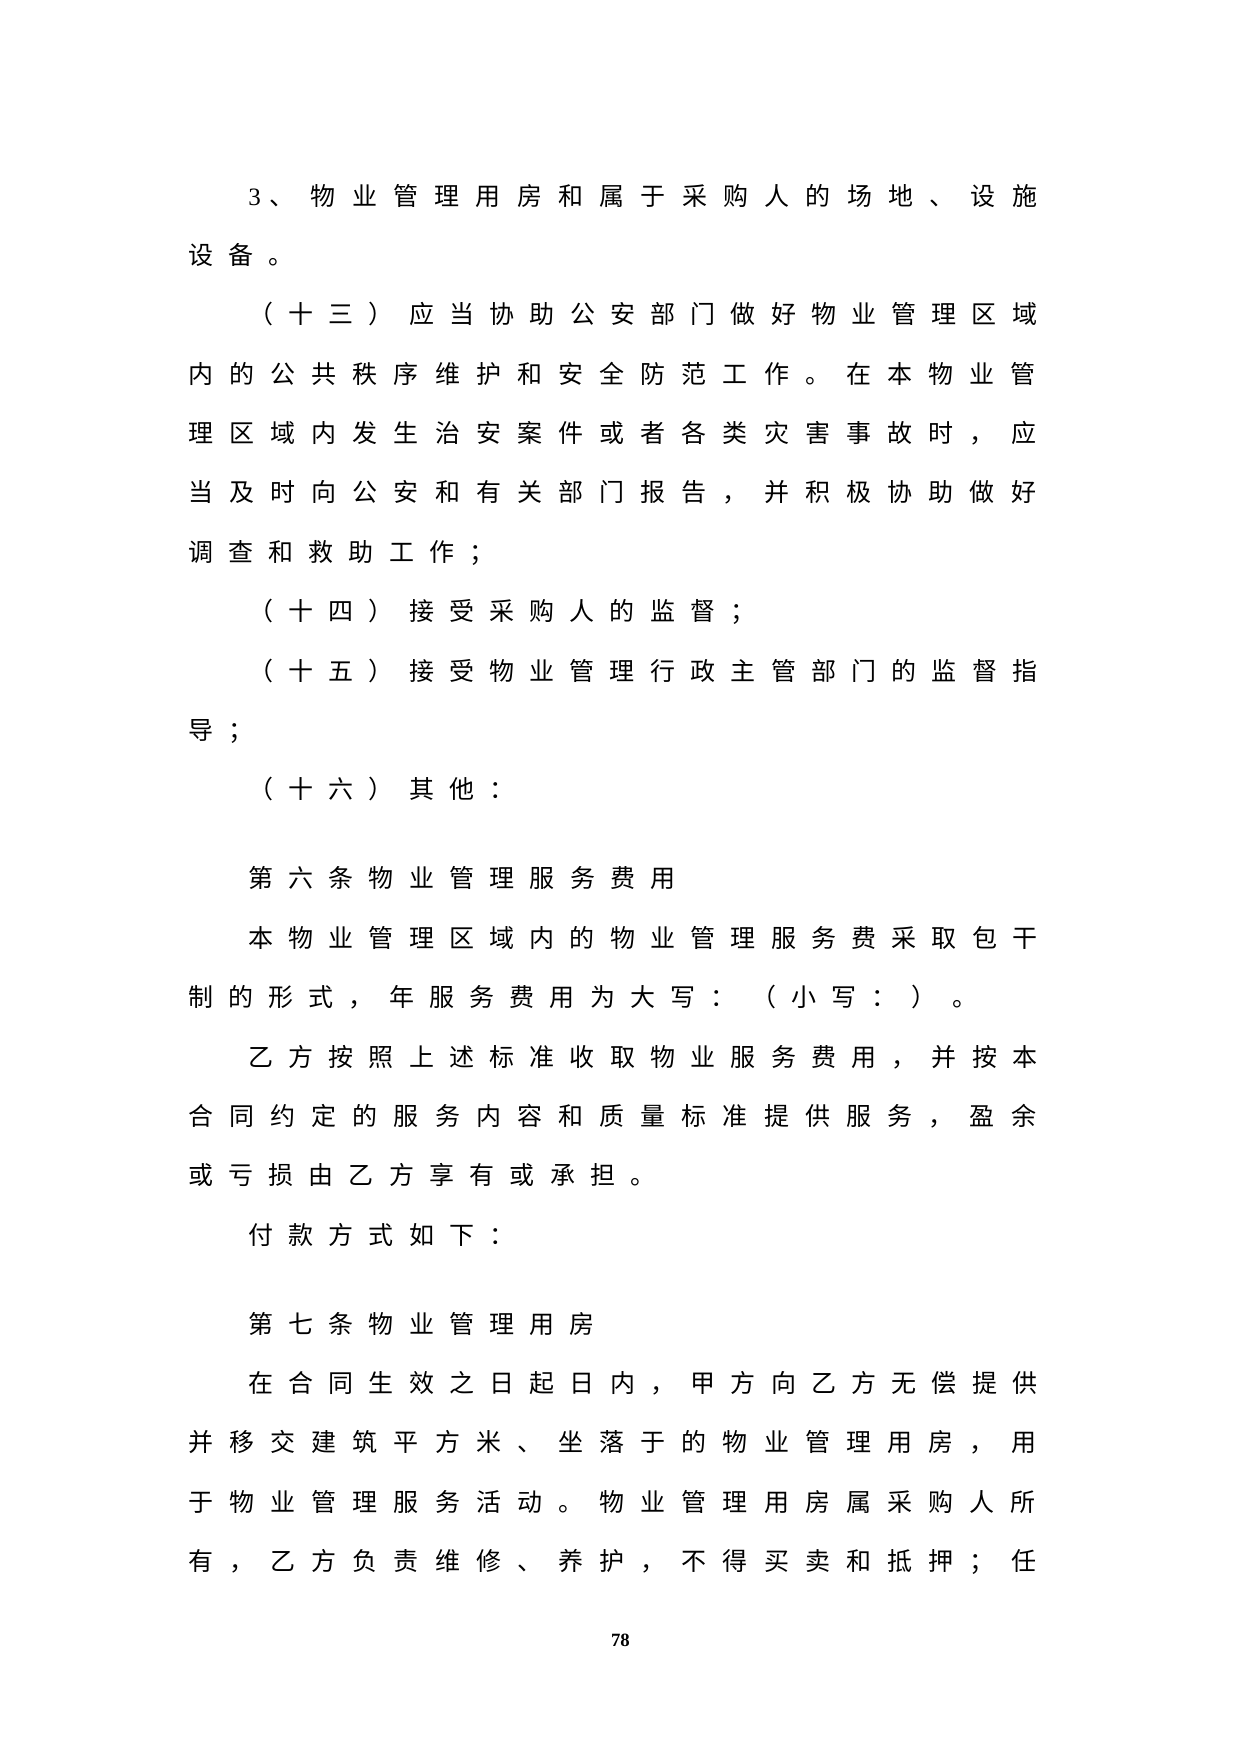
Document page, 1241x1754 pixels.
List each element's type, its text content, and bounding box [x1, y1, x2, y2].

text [188, 1352, 1052, 1589]
text （十三）应当协助公安部门做好物业管理区域内的公共秩序维护和安全防范工作。在本物业管理区域内发生治安案件或者各类灾害事故时，应当及时向公安和有关部门报告，并积极协助做好调查和救助工作； [188, 283, 1052, 580]
text 付款方式如下： [188, 1203, 1052, 1263]
text 第六条物业管理服务费用 [188, 847, 1052, 907]
text （十四）接受采购人的监督； [188, 580, 1052, 639]
text 第七条物业管理用房 [188, 1293, 1052, 1352]
text 乙方按照上述标准收取物业服务费用，并按本合同约定的服务内容和质量标准提供服务，盈余或亏损由乙方享有或承担。 [188, 1025, 1052, 1203]
text （十五）接受物业管理行政主管部门的监督指导； [188, 639, 1052, 758]
text （十六）其他： [188, 758, 1052, 818]
text 3、物业管理用房和属于采购人的场地、设施设备。 [188, 164, 1052, 283]
text 本物业管理区域内的物业管理服务费采取包干制的形式，年服务费用为大写：（小写：）。 [188, 907, 1052, 1025]
